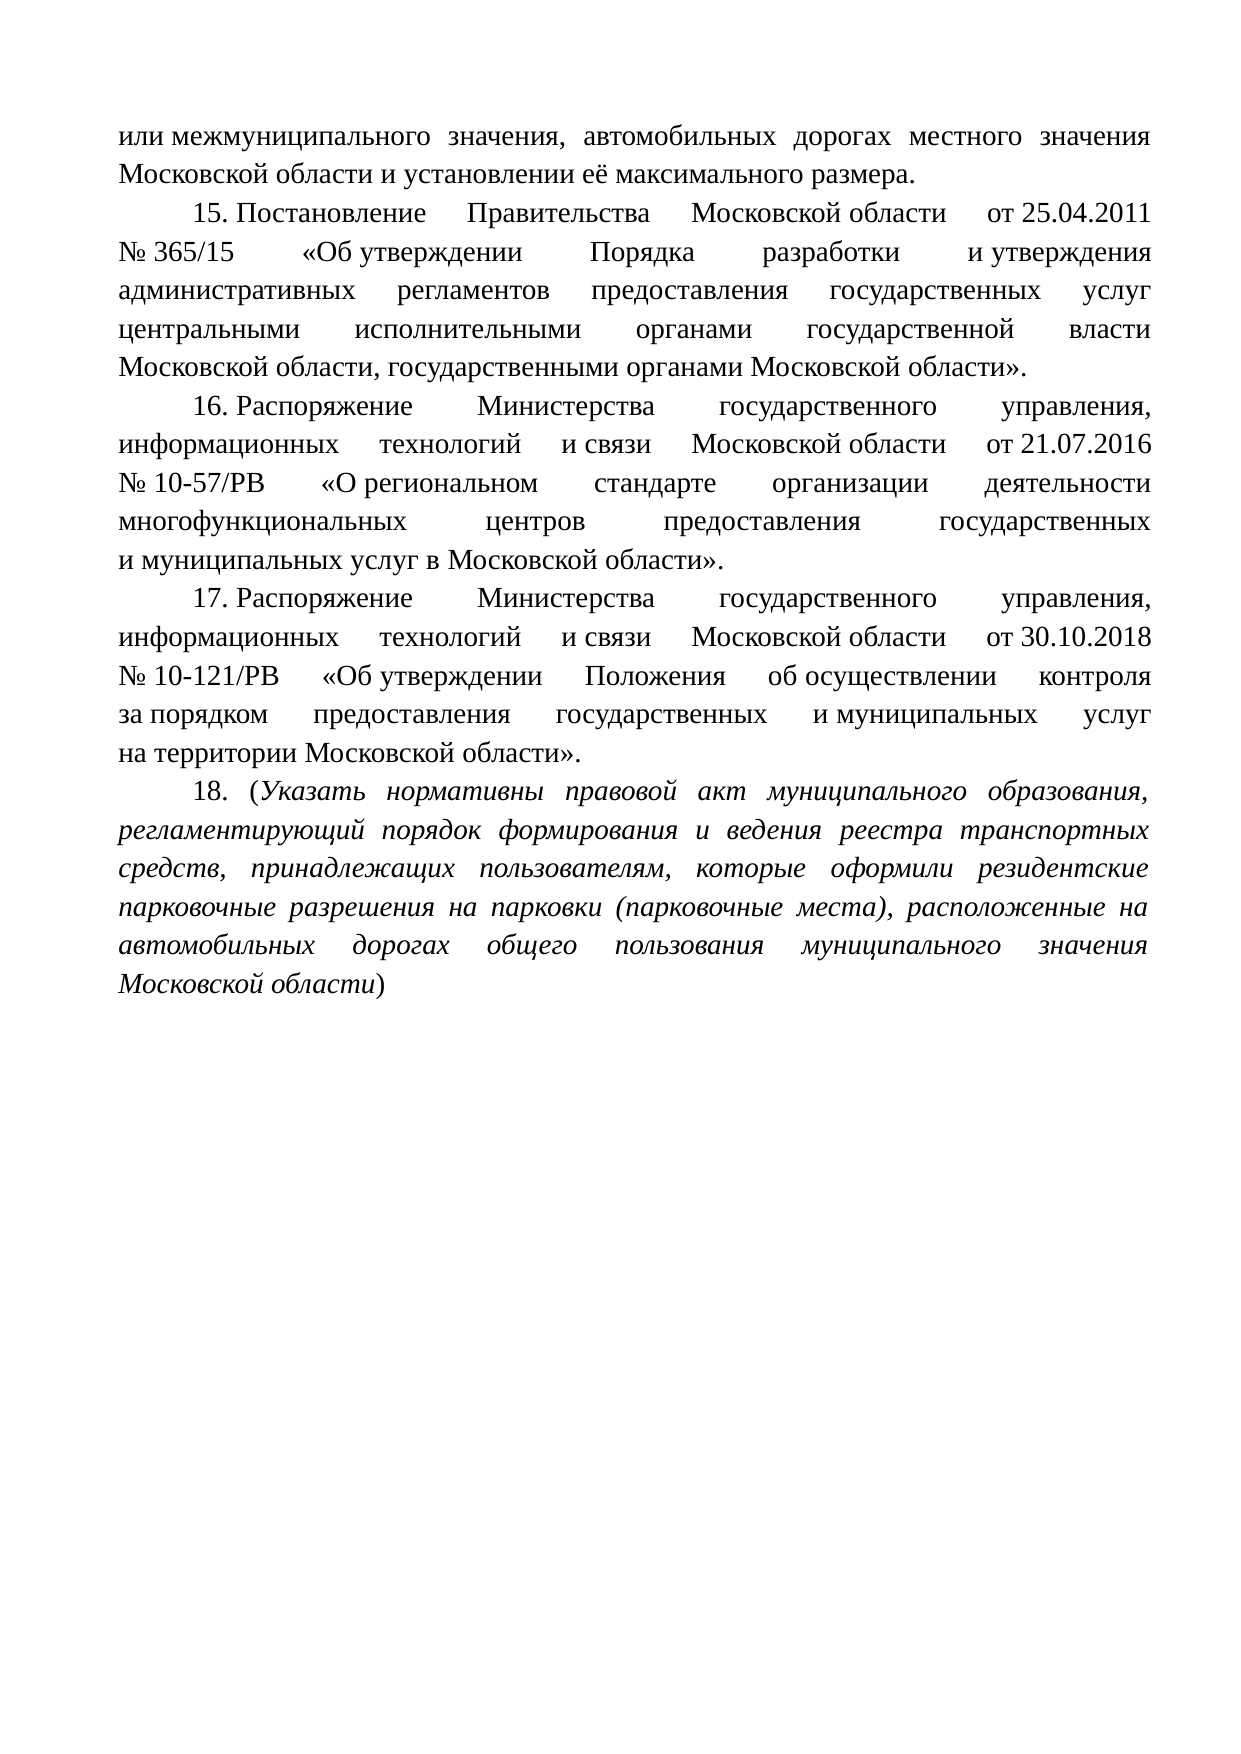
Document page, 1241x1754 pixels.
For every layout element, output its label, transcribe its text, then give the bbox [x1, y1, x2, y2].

text 16. Распоряжение Министерства государственного управления, информационных технологий и связи Московской области от 21.07.2016 № 10⁠-⁠57/РВ «О региональном стандарте организации деятельности многофункциональных центров предоставления государственных и муниципальных услуг в Московской области». [118, 388, 1152, 576]
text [118, 118, 1152, 190]
text 18. (Указать нормативны правовой акт муниципального образования, регламентирующий порядок формирования и ведения реестра транспортных средств, принадлежащих пользователям, которые оформили резидентские парковочные разрешения на парковки (парковочные места), расположенные на автомобильных дорогах общего пользования муниципального значения Московской области) [118, 773, 1152, 999]
text 15. Постановление Правительства Московской области от 25.04.2011 № 365/15 «Об утверждении Порядка разработки и утверждения административных регламентов предоставления государственных услуг центральными исполнительными органами государственной власти Московской области, государственными органами Московской области». [118, 195, 1152, 383]
text 17. Распоряжение Министерства государственного управления, информационных технологий и связи Московской области от 30.10.2018 № 10⁠-⁠121/РВ «Об утверждении Положения об осуществлении контроля за порядком предоставления государственных и муниципальных услуг на территории Московской области». [118, 581, 1152, 768]
